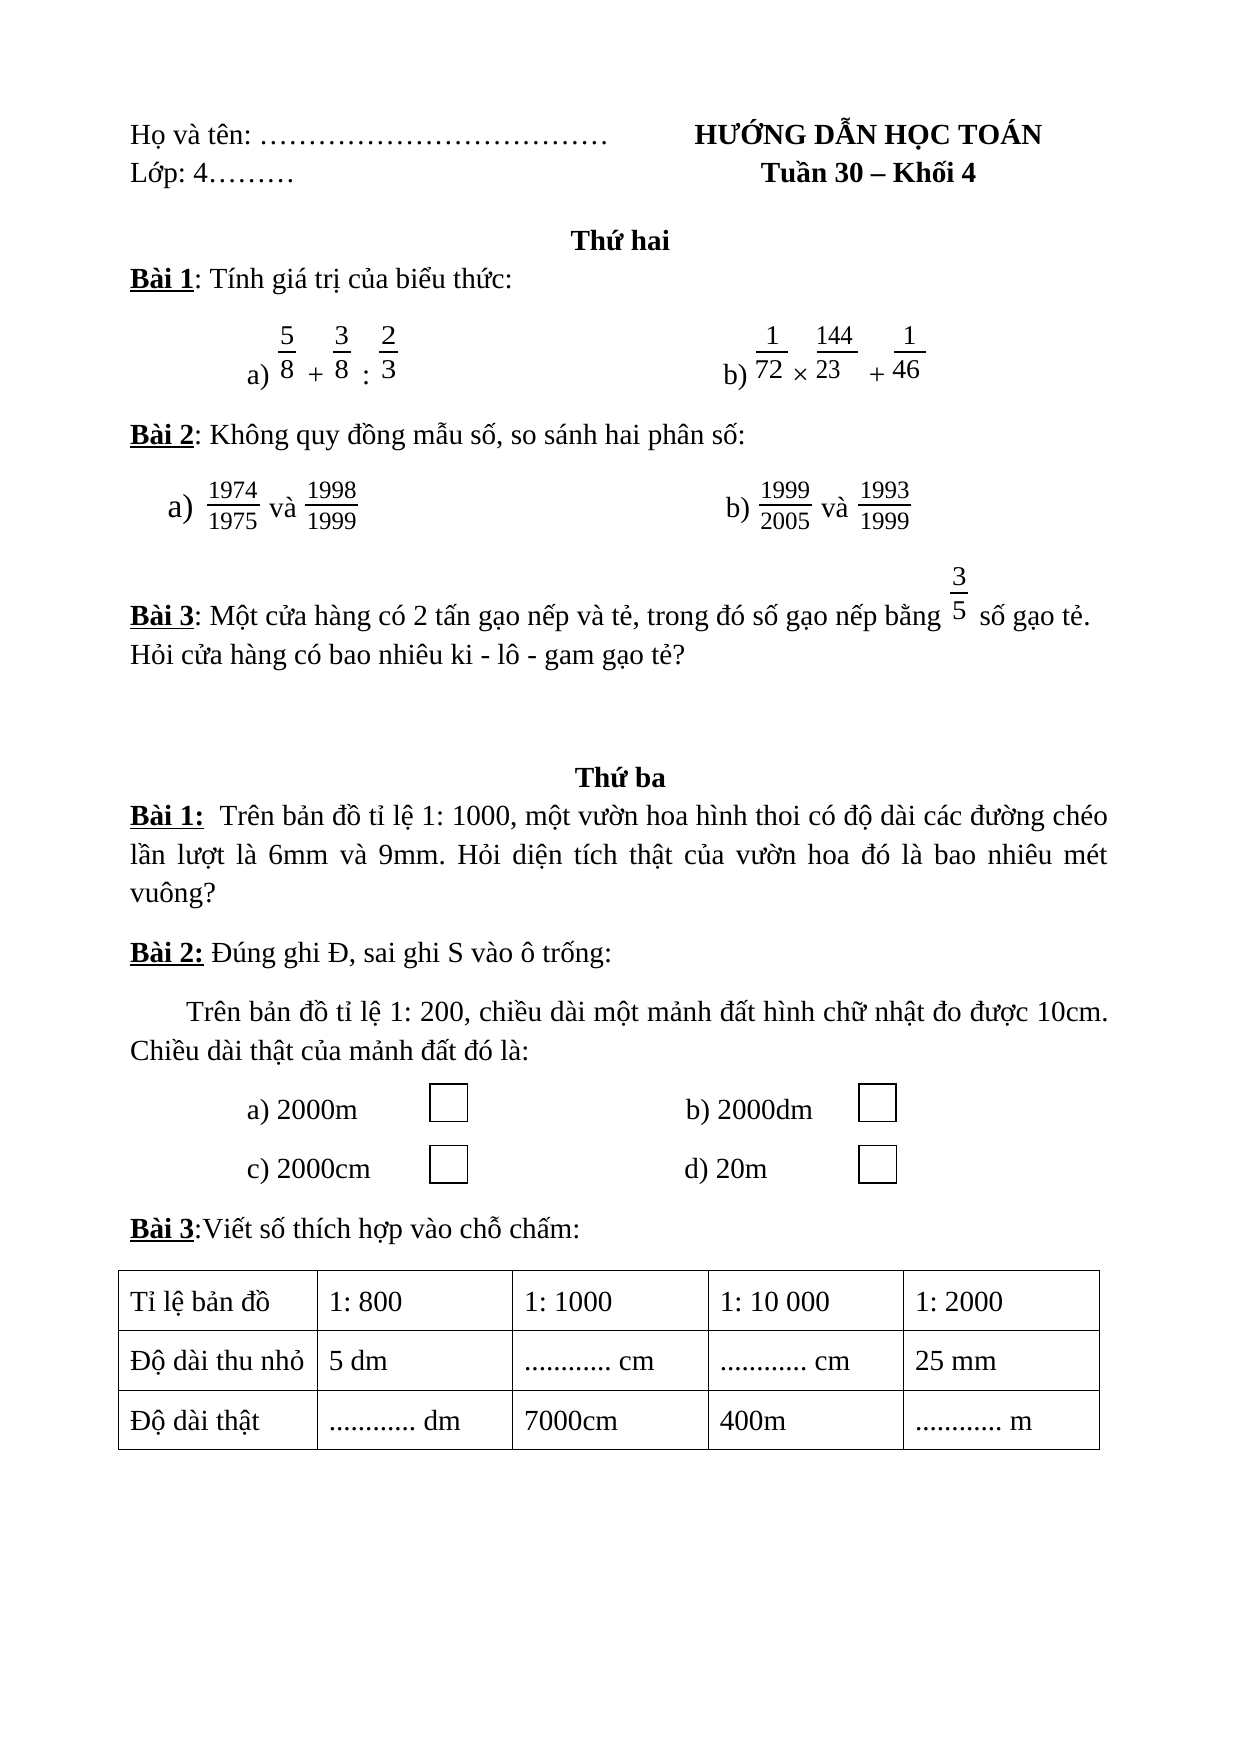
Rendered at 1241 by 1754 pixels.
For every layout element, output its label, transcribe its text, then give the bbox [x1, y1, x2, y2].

text Bài 2: Không quy đồng mẫu số, so sánh hai phân số: [130, 417, 1110, 450]
table_header 000 [709, 1271, 903, 1330]
table_cell 7000cm [513, 1391, 708, 1449]
table_header 1: 800 [318, 1271, 512, 1330]
table_cell 25 mm [904, 1331, 1099, 1389]
table_header 1: 2000 [904, 1271, 1099, 1330]
text Bài 3: Một cửa hàng có 2 tấn gạo nếp và tẻ, trong đó số gạo nếp bằng số gạo tẻ. Hỏi cửa hàng có bao nhiêu ki - lô - gam gạo tẻ? [130, 562, 1110, 671]
table_cell Độ dài thật [119, 1391, 317, 1449]
text Trên bản đồ tỉ lệ 1: 200, chiều dài một mảnh đất hình chữ nhật đo được 10cm. Chiều dài thật của mảnh đất đó là: [130, 994, 1110, 1066]
table_header 1: 1000 [513, 1271, 708, 1330]
table_header Họ và tên: ……………………………… Lớp: 4……… [119, 76, 638, 193]
table_cell ............ cm [513, 1331, 708, 1389]
text Thứ ba [130, 760, 1110, 793]
text a) 2000m b) 2000dm [130, 1092, 1110, 1126]
table_cell Độ dài thu nhỏ [119, 1331, 317, 1389]
table_cell ............ dm [318, 1391, 512, 1449]
table_cell 400m [709, 1391, 903, 1449]
text Thứ hai [130, 143, 1110, 256]
table_header HƯỚNG DẪN HỌC TOÁN Tuần 30 – Khối 4 [638, 76, 1099, 193]
table_cell ............ cm [709, 1331, 903, 1389]
table_header Tỉ lệ bản đồ [119, 1271, 317, 1330]
text Bài 2: Đúng ghi Đ, sai ghi S vào ô trống: [130, 935, 1110, 968]
text Bài 1: Trên bản đồ tỉ lệ 1: 1000, một vườn hoa hình thoi có độ dài các đường chéo lần lượt là 6mm và 9mm. Hỏi diện tích thật của vườn hoa đó là bao nhiêu mét vuông? [130, 798, 1110, 909]
table_cell ............ m [904, 1391, 1099, 1449]
table_cell 5 dm [318, 1331, 512, 1389]
text Bài 1: Tính giá trị của biểu thức: [130, 261, 1110, 295]
text c) 2000cm d) 20m [130, 1152, 1110, 1185]
list và b) và [0, 476, 1110, 535]
text Bài 3:Viết số thích hợp vào chỗ chấm: [130, 1211, 1110, 1244]
text a) + : b) × + [130, 321, 1110, 391]
